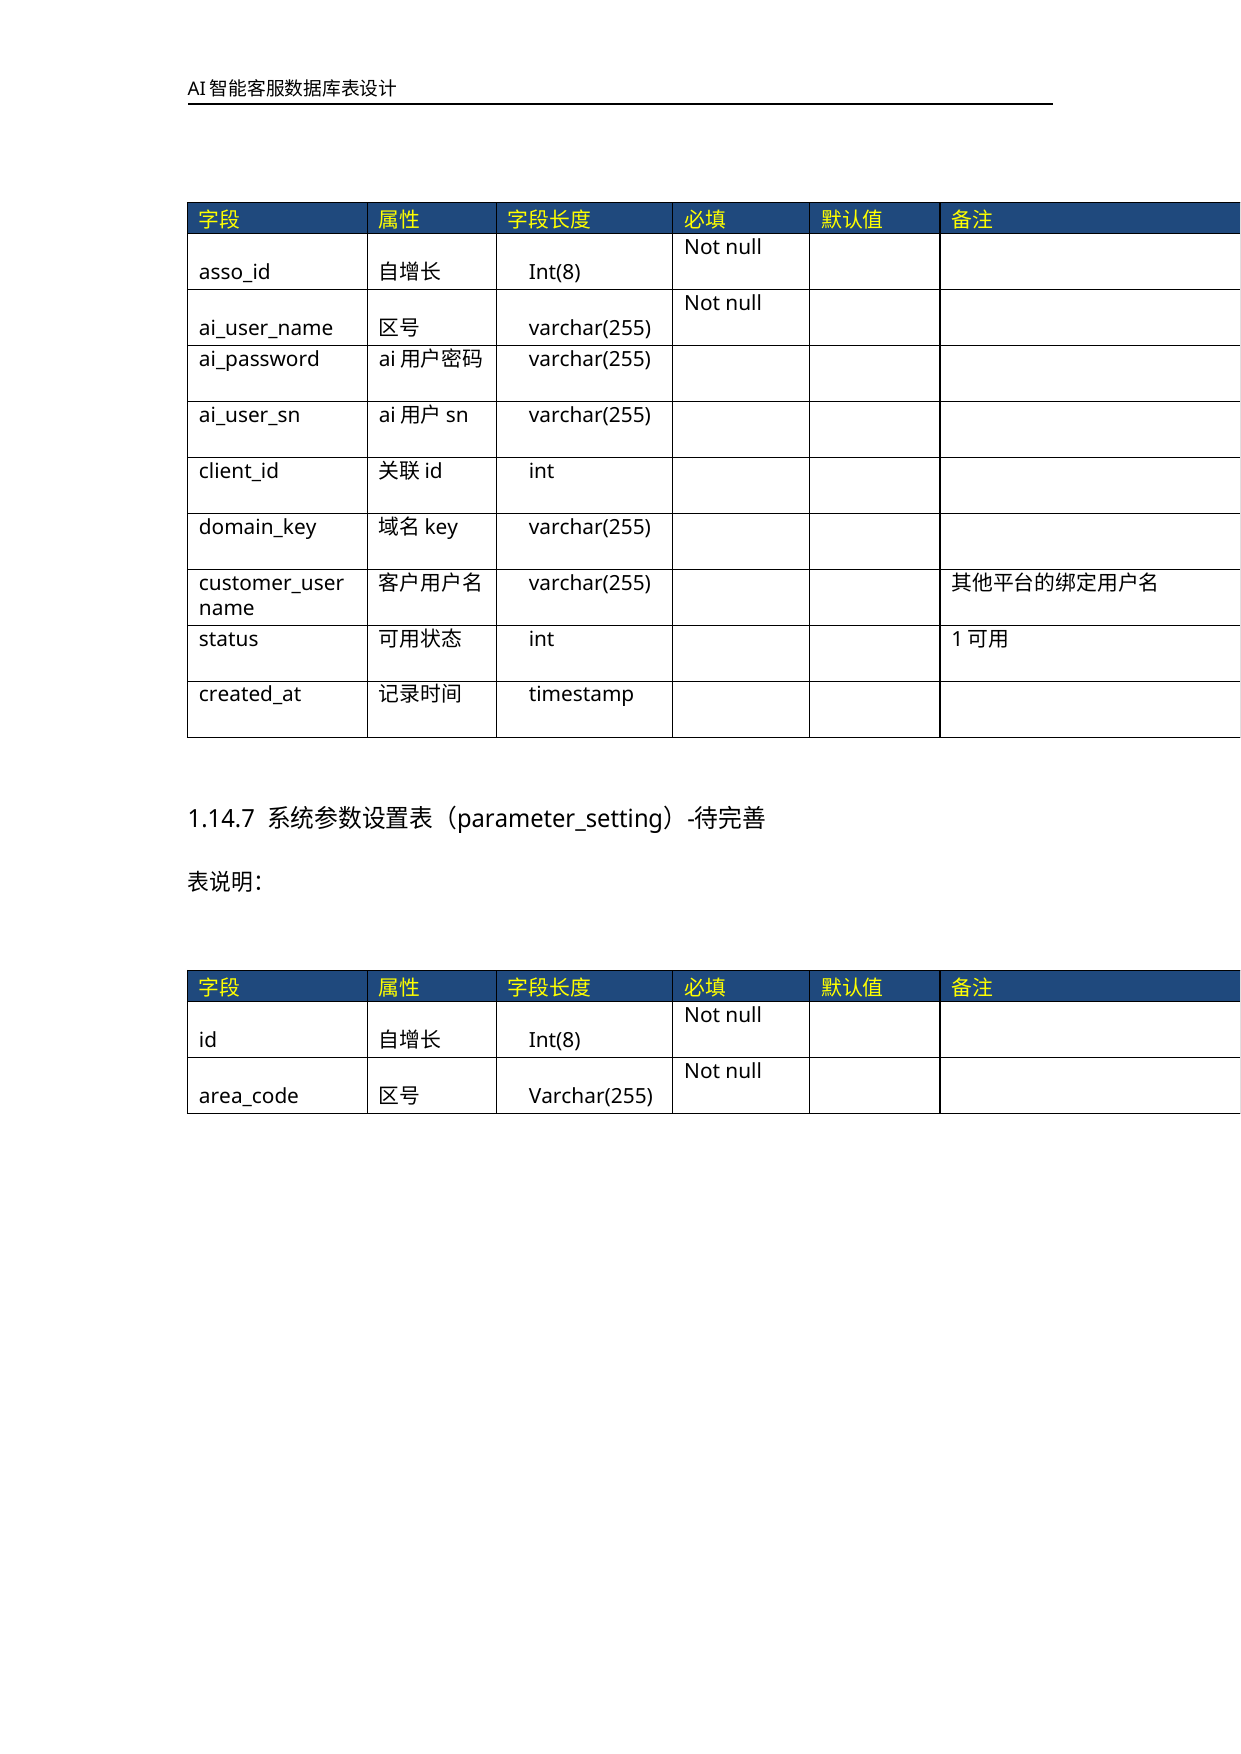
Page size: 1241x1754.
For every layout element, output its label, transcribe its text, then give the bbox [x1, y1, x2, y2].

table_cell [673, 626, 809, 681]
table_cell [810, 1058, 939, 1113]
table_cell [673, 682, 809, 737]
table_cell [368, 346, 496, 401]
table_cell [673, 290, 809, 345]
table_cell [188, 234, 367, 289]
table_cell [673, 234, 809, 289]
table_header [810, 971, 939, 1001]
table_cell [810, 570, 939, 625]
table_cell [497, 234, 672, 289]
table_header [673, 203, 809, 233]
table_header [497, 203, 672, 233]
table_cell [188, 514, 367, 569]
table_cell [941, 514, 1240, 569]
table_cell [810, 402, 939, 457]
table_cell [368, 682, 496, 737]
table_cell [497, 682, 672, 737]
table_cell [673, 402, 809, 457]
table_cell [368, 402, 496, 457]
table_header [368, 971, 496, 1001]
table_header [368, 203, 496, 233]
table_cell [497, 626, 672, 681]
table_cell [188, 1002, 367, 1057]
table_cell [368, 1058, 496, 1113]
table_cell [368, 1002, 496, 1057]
text 表说明： [187, 864, 1053, 897]
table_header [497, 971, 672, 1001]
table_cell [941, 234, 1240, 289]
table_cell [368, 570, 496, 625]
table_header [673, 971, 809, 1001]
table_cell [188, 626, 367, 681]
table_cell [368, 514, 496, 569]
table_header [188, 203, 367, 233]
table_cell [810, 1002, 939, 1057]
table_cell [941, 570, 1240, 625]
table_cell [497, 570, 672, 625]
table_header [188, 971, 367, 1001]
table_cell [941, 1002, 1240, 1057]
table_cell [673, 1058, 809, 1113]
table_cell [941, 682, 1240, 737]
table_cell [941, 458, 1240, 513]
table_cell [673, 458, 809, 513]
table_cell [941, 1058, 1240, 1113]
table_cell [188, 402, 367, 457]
subtitle 1.14.7 系统参数设置表（parameter_setting）-待完善 [187, 798, 1053, 834]
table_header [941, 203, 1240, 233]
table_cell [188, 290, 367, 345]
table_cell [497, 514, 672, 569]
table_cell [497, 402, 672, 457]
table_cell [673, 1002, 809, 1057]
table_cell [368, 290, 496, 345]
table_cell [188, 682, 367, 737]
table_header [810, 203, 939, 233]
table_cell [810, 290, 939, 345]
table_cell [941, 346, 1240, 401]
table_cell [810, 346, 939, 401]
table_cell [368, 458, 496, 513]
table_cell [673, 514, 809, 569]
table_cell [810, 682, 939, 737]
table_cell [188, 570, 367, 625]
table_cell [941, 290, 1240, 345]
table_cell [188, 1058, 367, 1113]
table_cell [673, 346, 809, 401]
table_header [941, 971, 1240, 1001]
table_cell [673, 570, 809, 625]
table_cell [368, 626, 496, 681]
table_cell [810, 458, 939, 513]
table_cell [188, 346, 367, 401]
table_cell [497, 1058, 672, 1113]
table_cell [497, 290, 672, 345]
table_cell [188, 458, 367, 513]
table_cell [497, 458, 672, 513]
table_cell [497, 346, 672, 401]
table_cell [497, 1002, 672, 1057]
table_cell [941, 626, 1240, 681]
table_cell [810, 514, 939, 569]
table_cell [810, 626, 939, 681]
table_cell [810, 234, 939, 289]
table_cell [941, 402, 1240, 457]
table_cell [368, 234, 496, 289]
